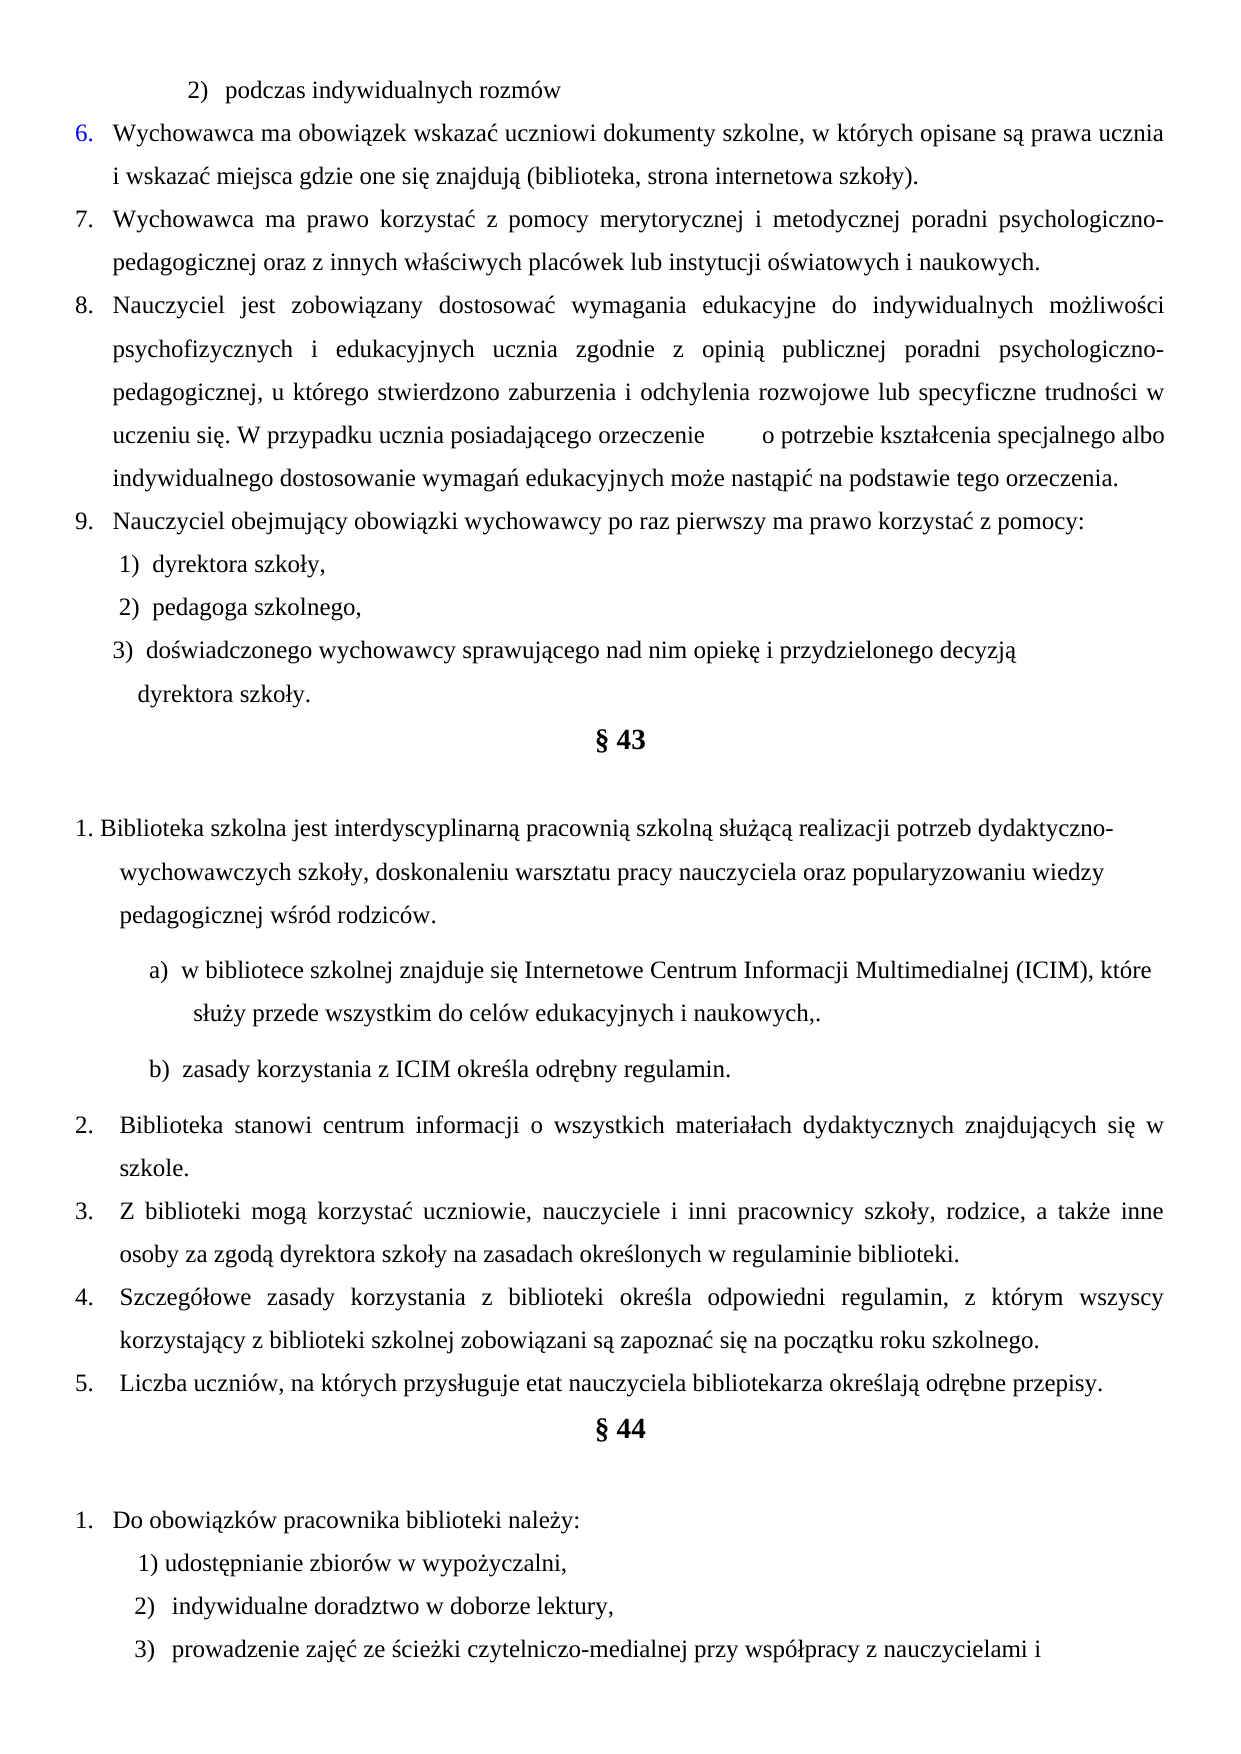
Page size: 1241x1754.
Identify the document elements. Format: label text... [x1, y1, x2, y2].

list Nauczyciel obejmujący obowiązki wychowawcy po raz pierwszy ma prawo korzystać z pomocy: [75, 506, 1165, 535]
text a) w bibliotece szkolnej znajduje się Internetowe Centrum Informacji Multimedialnej (ICIM), które służy przede wszystkim do celów edukacyjnych i naukowych,. [149, 955, 1165, 1027]
list Wychowawca ma prawo korzystać z pomocy merytorycznej i metodycznej poradni psychologiczno-pedagogicznej oraz z innych właściwych placówek lub instytucji oświatowych i naukowych. [75, 204, 1165, 276]
list Liczba uczniów, na których przysługuje etat nauczyciela bibliotekarza określają odrębne przepisy. [75, 1368, 1165, 1397]
list Wychowawca ma obowiązek wskazać uczniowi dokumenty szkolne, w których opisane są prawa ucznia i wskazać miejsca gdzie one się znajdują (biblioteka, strona internetowa szkoły). [75, 118, 1165, 190]
text 1) udostępnianie zbiorów w wypożyczalni, [75, 1548, 1165, 1577]
text 2) pedagoga szkolnego, [75, 592, 1165, 621]
text 1. Biblioteka szkolna jest interdyscyplinarną pracownią szkolną służącą realizacji potrzeb dydaktyczno-wychowawczych szkoły, doskonaleniu warsztatu pracy nauczyciela oraz popularyzowaniu wiedzy pedagogicznej wśród rodziców. [75, 813, 1165, 928]
list podczas indywidualnych rozmów [187, 75, 1165, 104]
text § 44 [75, 1412, 1165, 1445]
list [134, 1634, 1190, 1663]
list Z biblioteki mogą korzystać uczniowie, nauczyciele i inni pracownicy szkoły, rodzice, a także inne osoby za zgodą dyrektora szkoły na zasadach określonych w regulaminie biblioteki. [75, 1196, 1165, 1268]
list indywidualne doradztwo w doborze lektury, [134, 1591, 1165, 1620]
list Do obowiązków pracownika biblioteki należy: [75, 1505, 1165, 1534]
text § 43 [75, 722, 1165, 755]
text dyrektora szkoły. [112, 679, 1165, 707]
text 1) dyrektora szkoły, [112, 549, 1165, 578]
list Szczegółowe zasady korzystania z biblioteki określa odpowiedni regulamin, z którym wszyscy korzystający z biblioteki szkolnej zobowiązani są zapoznać się na początku roku szkolnego. [75, 1282, 1165, 1354]
list Nauczyciel jest zobowiązany dostosować wymagania edukacyjne do indywidualnych możliwości psychofizycznych i edukacyjnych ucznia zgodnie z opinią publicznej poradni psychologiczno-pedagogicznej, u którego stwierdzono zaburzenia i odchylenia rozwojowe lub specyficzne trudności w uczeniu się. W przypadku ucznia posiadającego orzeczenie o potrzebie kształcenia specjalnego albo indywidualnego dostosowanie wymagań edukacyjnych może nastąpić na podstawie tego orzeczenia. [75, 291, 1165, 492]
text b) zasady korzystania z ICIM określa odrębny regulamin. [149, 1054, 1165, 1083]
list Biblioteka stanowi centrum informacji o wszystkich materiałach dydaktycznych znajdujących się w szkole. [75, 1110, 1165, 1182]
text 3) doświadczonego wychowawcy sprawującego nad nim opiekę i przydzielonego decyzją [112, 636, 1165, 664]
